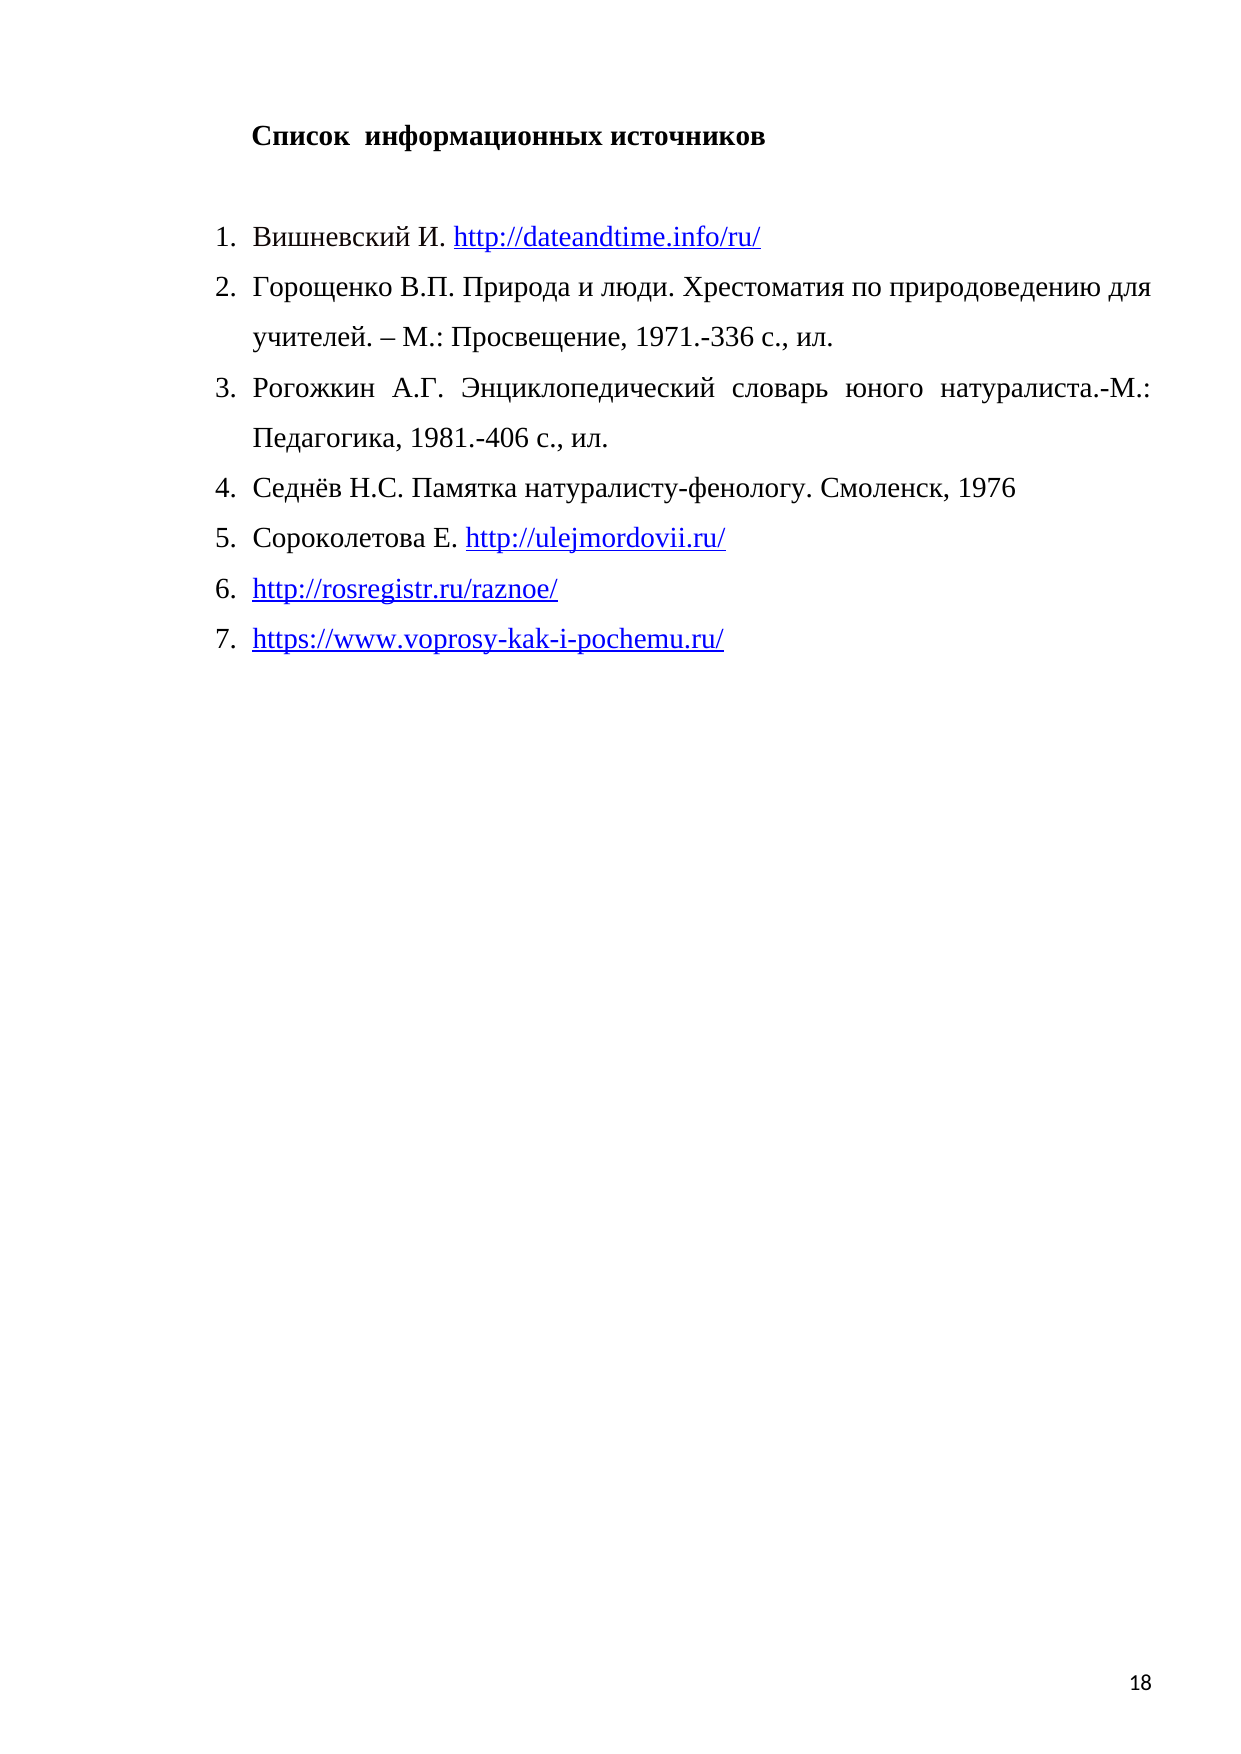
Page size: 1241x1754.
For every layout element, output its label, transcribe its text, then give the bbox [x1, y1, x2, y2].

list Рогожкин А.Г. Энциклопедический словарь юного натуралиста.-М.: Педагогика, 1981.-406 с., ил. [215, 370, 1152, 453]
list Вишневский И. http://dateandtime.info/ru/ [215, 219, 1152, 252]
list Горощенко В.П. Природа и люди. Хрестоматия по природоведению для учителей. – М.: Просвещение, 1971.-336 с., ил. [215, 269, 1152, 353]
list https://www.voprosy-kak-i-pochemu.ru/ [215, 621, 1152, 655]
list http://rosregistr.ru/raznoe/ [215, 571, 1152, 604]
list Седнёв Н.С. Памятка натуралисту-фенологу. Смоленск, 1976 [215, 470, 1152, 504]
text Список информационных источников [177, 118, 1152, 152]
list Сороколетова Е. http://ulejmordovii.ru/ [215, 521, 1152, 554]
